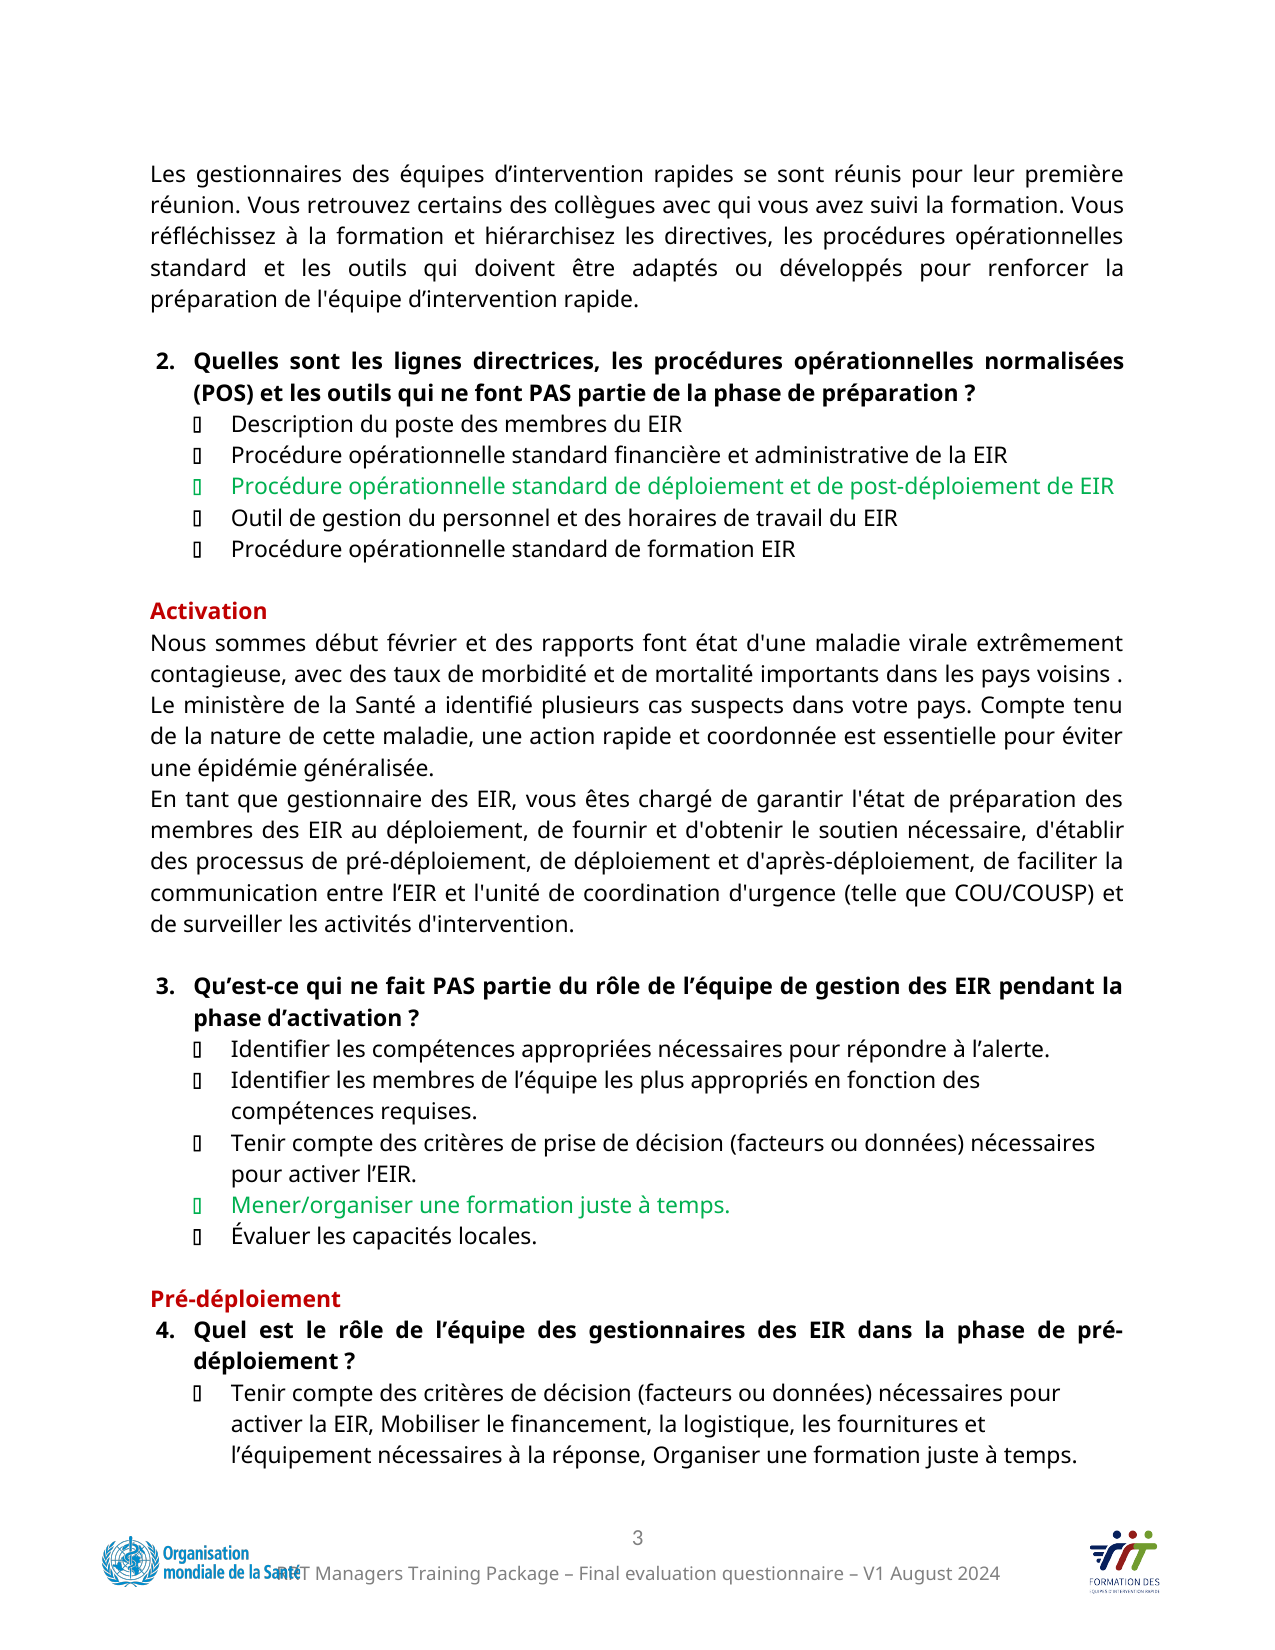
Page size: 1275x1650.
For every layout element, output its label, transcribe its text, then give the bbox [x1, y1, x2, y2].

list Procédure opérationnelle standard de déploiement et de post-déploiement de EIR [193, 470, 1125, 502]
picture [1089, 1530, 1160, 1594]
list Outil de gestion du personnel et des horaires de travail du EIR [193, 502, 1125, 533]
list Évaluer les capacités locales. [193, 1220, 1125, 1252]
list Qu’est-ce qui ne fait PAS partie du rôle de l’équipe de gestion des EIR pendant la phase d’activation ? [156, 970, 1125, 1033]
text Activation [150, 595, 1125, 627]
list Tenir compte des critères de prise de décision (facteurs ou données) nécessaires pour activer l’EIR. [193, 1127, 1125, 1189]
list Identifier les compétences appropriées nécessaires pour répondre à l’alerte. [193, 1033, 1125, 1064]
list Mener/organiser une formation juste à temps. [193, 1189, 1125, 1220]
picture [102, 1568, 124, 1587]
list Identifier les membres de l’équipe les plus appropriés en fonction des compétences requises. [193, 1064, 1125, 1127]
list Tenir compte des critères de décision (facteurs ou données) nécessaires pour activer la EIR, Mobiliser le financement, la logistique, les fournitures et l’équipement nécessaires à la réponse, Organiser une formation juste à temps. [193, 1377, 1125, 1470]
list Description du poste des membres du EIR [193, 408, 1125, 439]
text Les gestionnaires des équipes d’intervention rapides se sont réunis pour leur première réunion. Vous retrouvez certains des collègues avec qui vous avez suivi la formation. Vous réfléchissez à la formation et hiérarchisez les directives, les procédures opérationnelles standard et les outils qui doivent être adaptés ou développés pour renforcer la préparation de l'équipe d’intervention rapide. [150, 158, 1125, 314]
list Quelles sont les lignes directrices, les procédures opérationnelles normalisées (POS) et les outils qui ne font PAS partie de la phase de préparation ? [156, 345, 1125, 408]
list Procédure opérationnelle standard de formation EIR [193, 533, 1125, 564]
text En tant que gestionnaire des EIR, vous êtes chargé de garantir l'état de préparation des membres des EIR au déploiement, de fournir et d'obtenir le soutien nécessaire, d'établir des processus de pré-déploiement, de déploiement et d'après-déploiement, de faciliter la communication entre l’EIR et l'unité de coordination d'urgence (telle que COU/COUSP) et de surveiller les activités d'intervention. [150, 783, 1125, 939]
text Pré-déploiement [150, 1283, 1125, 1314]
text Nous sommes début février et des rapports font état d'une maladie virale extrêmement contagieuse, avec des taux de morbidité et de mortalité importants dans les pays voisins . Le ministère de la Santé a identifié plusieurs cas suspects dans votre pays. Compte tenu de la nature de cette maladie, une action rapide et coordonnée est essentielle pour éviter une épidémie généralisée. [150, 627, 1125, 783]
picture [102, 1536, 301, 1587]
list Procédure opérationnelle standard financière et administrative de la EIR [193, 439, 1125, 470]
list Quel est le rôle de l’équipe des gestionnaires des EIR dans la phase de pré-déploiement ? [156, 1314, 1125, 1377]
